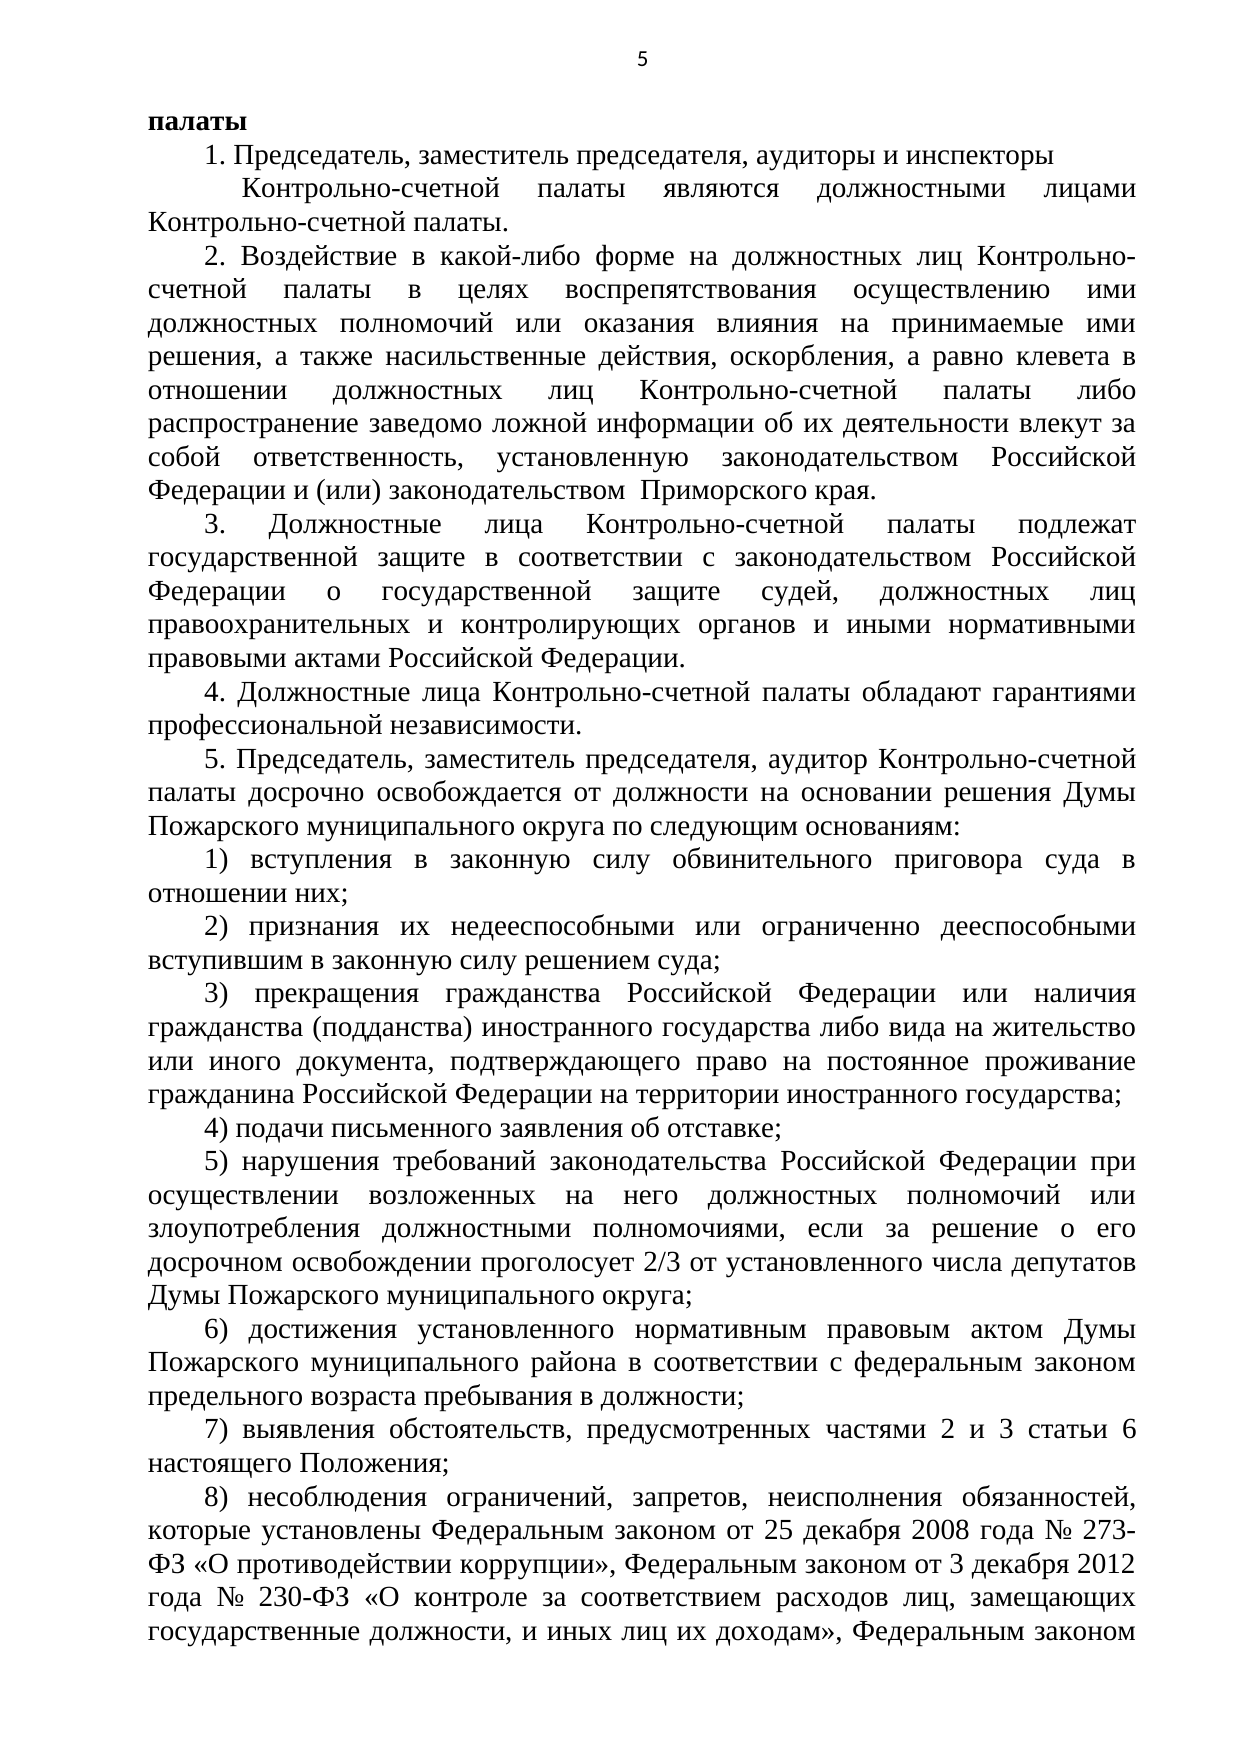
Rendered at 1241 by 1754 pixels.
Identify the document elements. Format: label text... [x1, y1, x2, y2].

text Контрольно-счетной палаты являются должностными лицами Контрольно-счетной палаты. [148, 171, 1137, 238]
text 5. Председатель, заместитель председателя, аудитор Контрольно-счетной палаты досрочно освобождается от должности на основании решения Думы Пожарского муниципального округа по следующим основаниям: [148, 741, 1137, 841]
text 4) подачи письменного заявления об отставке; [148, 1110, 1137, 1143]
text 3. Должностные лица Контрольно-счетной палаты подлежат государственной защите в соответствии с законодательством Российской Федерации о государственной защите судей, должностных лиц правоохранительных и контролирующих органов и иными нормативными правовыми актами Российской Федерации. [148, 506, 1137, 674]
text 5) нарушения требований законодательства Российской Федерации при осуществлении возложенных на него должностных полномочий или злоупотребления должностными полномочиями, если за решение о его досрочном освобождении проголосует 2/3 от установленного числа депутатов Думы Пожарского муниципального округа; [148, 1143, 1137, 1311]
text 2) признания их недееспособными или ограниченно дееспособными вступившим в законную силу решением суда; [148, 908, 1137, 976]
text 7) выявления обстоятельств, предусмотренных частями 2 и 3 статьи 6 настоящего Положения; [148, 1412, 1137, 1479]
text 1. Председатель, заместитель председателя, аудиторы и инспекторы [148, 137, 1137, 171]
text 1) вступления в законную силу обвинительного приговора суда в отношении них; [148, 841, 1137, 908]
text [148, 1479, 1137, 1646]
text 2. Воздействие в какой-либо форме на должностных лиц Контрольно-счетной палаты в целях воспрепятствования осуществлению ими должностных полномочий или оказания влияния на принимаемые ими решения, а также насильственные действия, оскорбления, а равно клевета в отношении должностных лиц Контрольно-счетной палаты либо распространение заведомо ложной информации об их деятельности влекут за собой ответственность, установленную законодательством Российской Федерации и (или) законодательством Приморского края. [148, 238, 1137, 506]
text 4. Должностные лица Контрольно-счетной палаты обладают гарантиями профессиональной независимости. [148, 674, 1137, 741]
text 3) прекращения гражданства Российской Федерации или наличия гражданства (подданства) иностранного государства либо вида на жительство или иного документа, подтверждающего право на постоянное проживание гражданина Российской Федерации на территории иностранного государства; [148, 976, 1137, 1110]
text 6) достижения установленного нормативным правовым актом Думы Пожарского муниципального района в соответствии с федеральным законом предельного возраста пребывания в должности; [148, 1311, 1137, 1412]
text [148, 103, 1137, 137]
